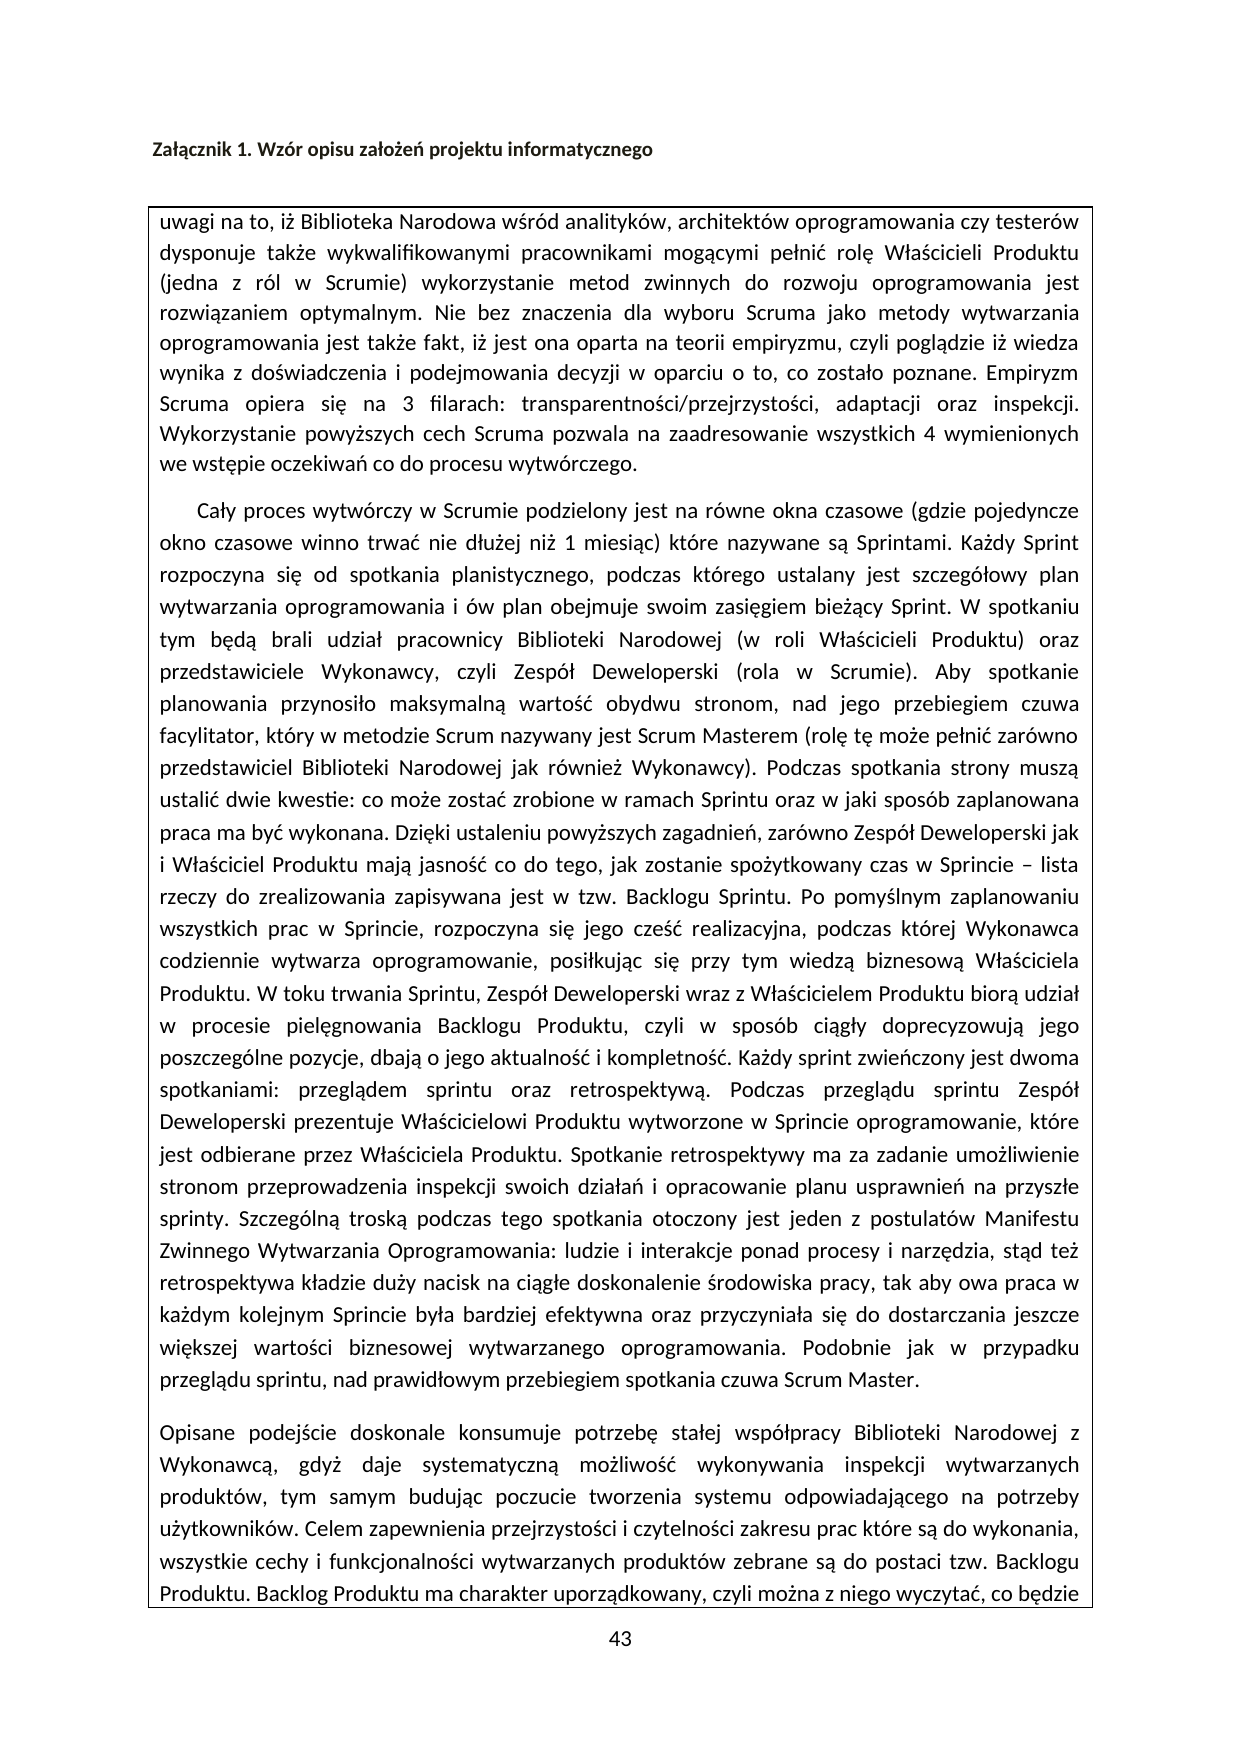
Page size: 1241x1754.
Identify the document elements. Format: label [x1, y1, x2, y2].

table_cell [149, 208, 1092, 1607]
